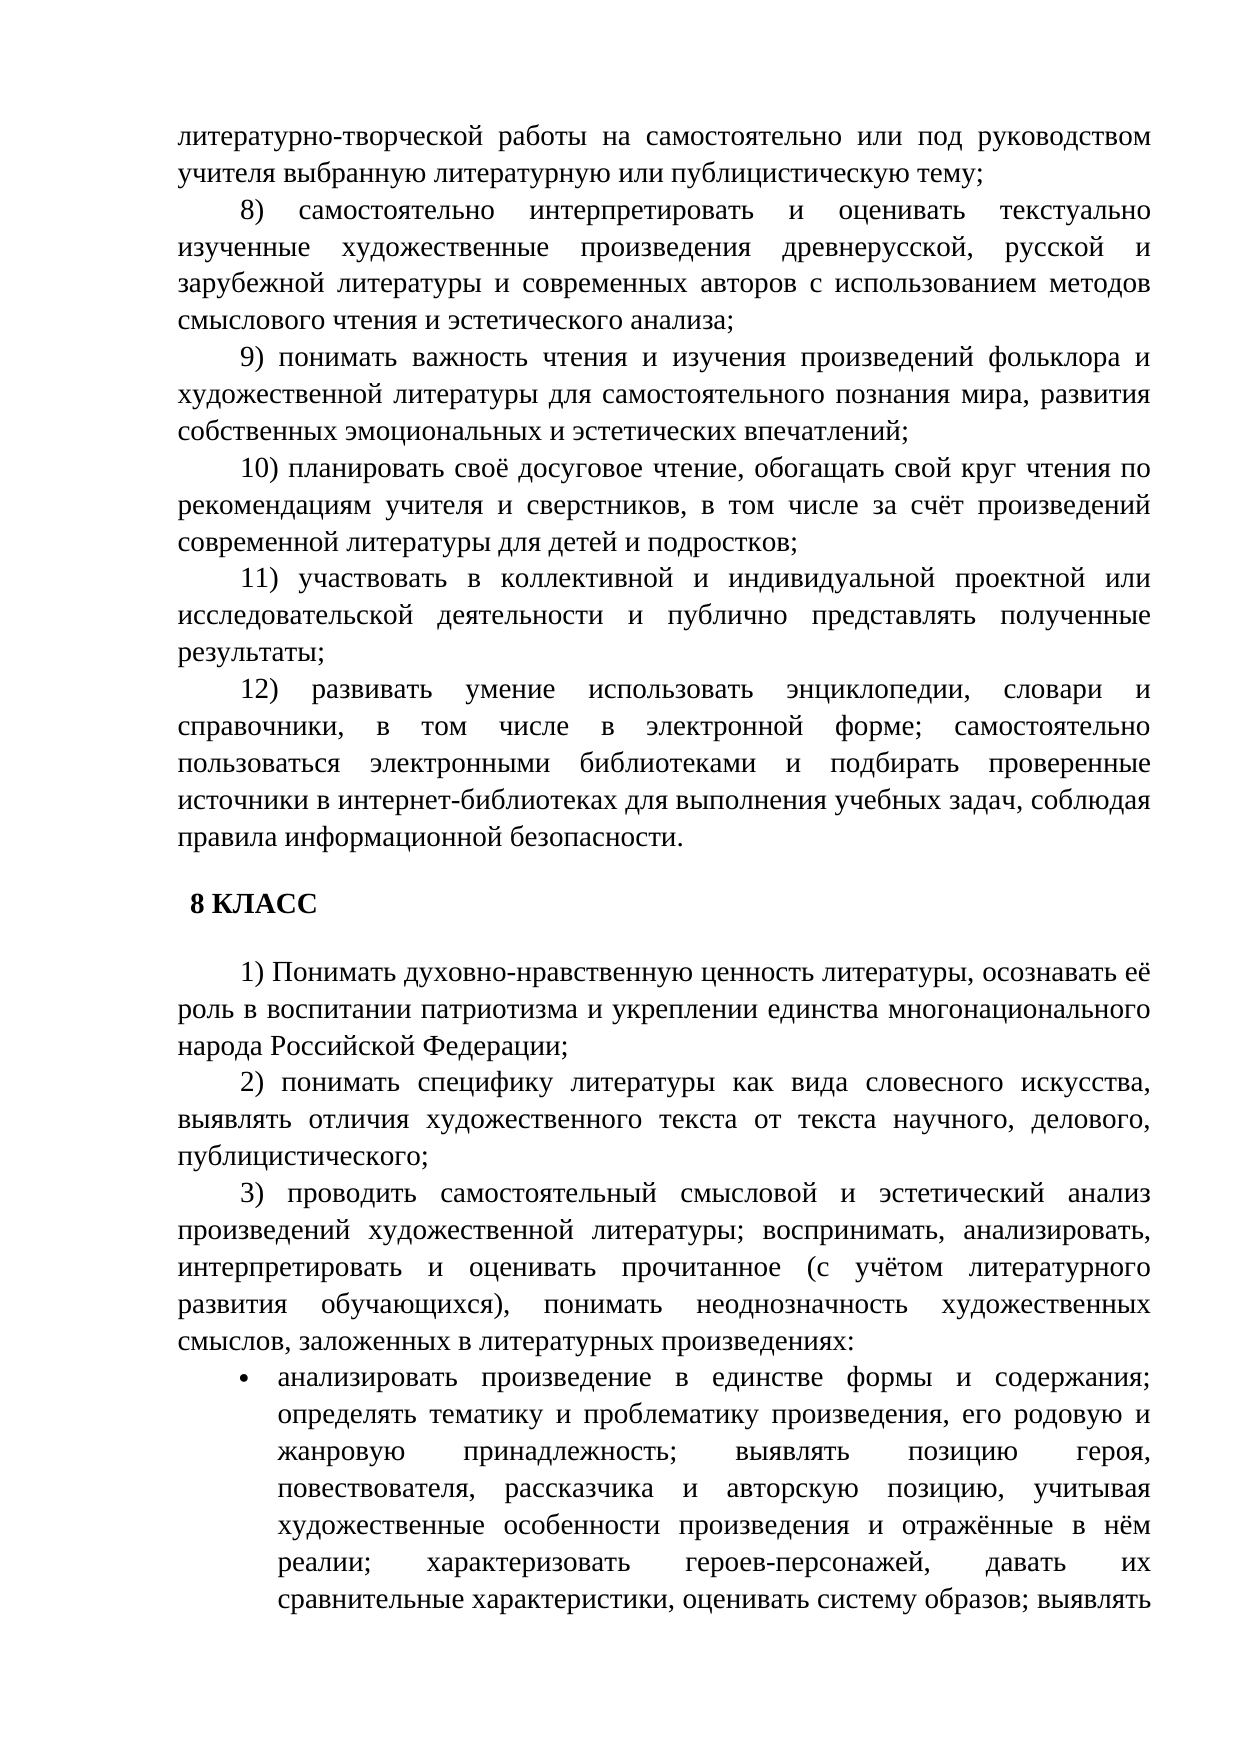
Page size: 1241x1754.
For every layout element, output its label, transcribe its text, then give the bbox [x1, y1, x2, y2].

text 2) понимать специфику литературы как вида словесного искусства, выявлять отличия художественного текста от текста научного, делового, публицистического; [177, 1064, 1152, 1172]
text 9) понимать важность чтения и изучения произведений фольклора и художественной литературы для самостоятельного познания мира, развития собственных эмоциональных и эстетических впечатлений; [177, 339, 1152, 447]
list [240, 1359, 1152, 1614]
text 11) участвовать в коллективной и индивидуальной проектной или исследовательской деятельности и публично представлять полученные результаты; [177, 561, 1152, 668]
text 8) самостоятельно интерпретировать и оценивать текстуально изученные художественные произведения древнерусской, русской и зарубежной литературы и современных авторов с использованием методов смыслового чтения и эстетического анализа; [177, 192, 1152, 336]
text 8 КЛАСС [190, 886, 1152, 920]
text 1) Понимать духовно-нравственную ценность литературы, осознавать её роль в воспитании патриотизма и укреплении единства многонационального народа Российской Федерации; [177, 954, 1152, 1061]
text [177, 118, 1152, 188]
text 12) развивать умение использовать энциклопедии, словари и справочники, в том числе в электронной форме; самостоятельно пользоваться электронными библиотеками и подбирать проверенные источники в интернет-библиотеках для выполнения учебных задач, соблюдая правила информационной безопасности. [177, 671, 1152, 852]
text 3) проводить самостоятельный смысловой и эстетический анализ произведений художественной литературы; воспринимать, анализировать, интерпретировать и оценивать прочитанное (с учётом литературного развития обучающихся), понимать неоднозначность художественных смыслов, заложенных в литературных произведениях: [177, 1175, 1152, 1356]
text 10) планировать своё досуговое чтение, обогащать свой круг чтения по рекомендациям учителя и сверстников, в том числе за счёт произведений современной литературы для детей и подростков; [177, 450, 1152, 557]
